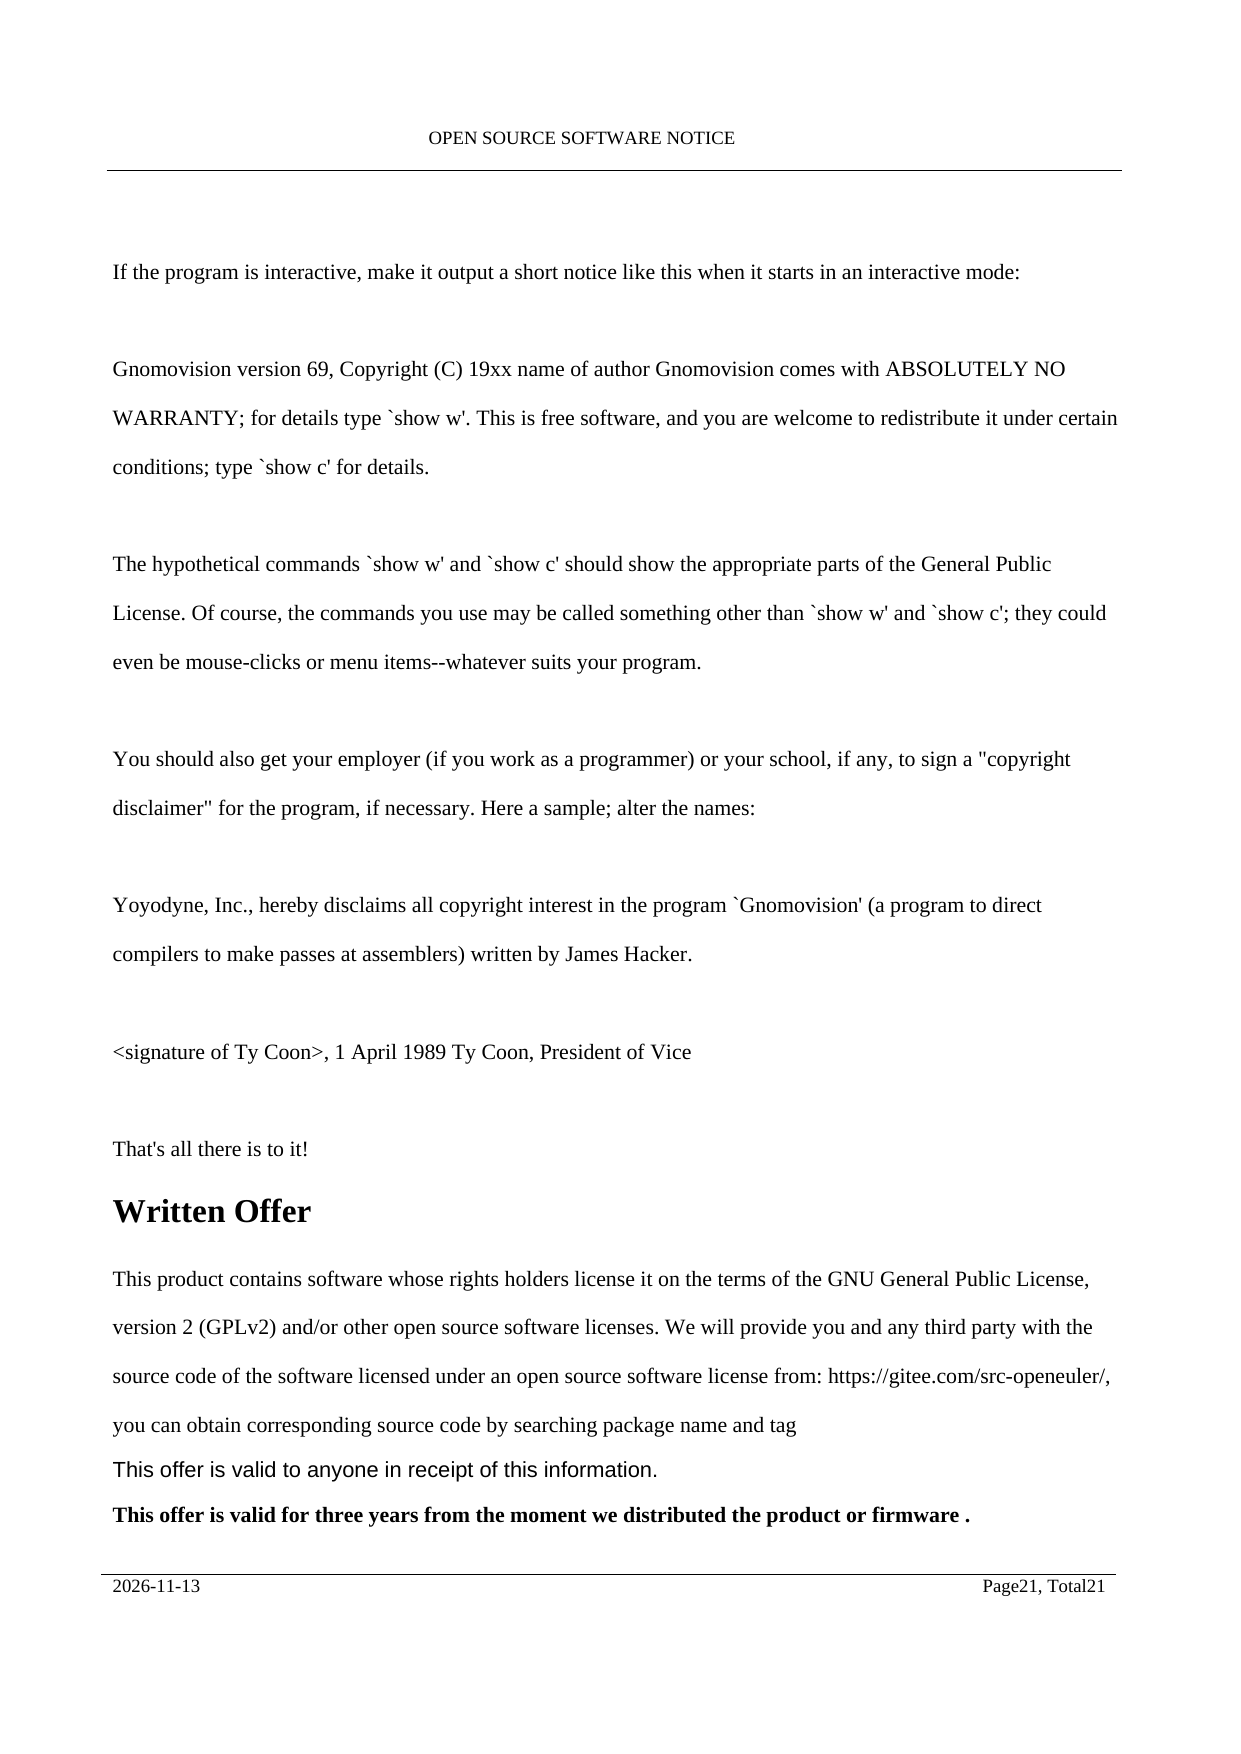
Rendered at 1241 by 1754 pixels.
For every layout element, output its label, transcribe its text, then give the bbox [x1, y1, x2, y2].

text This product contains software whose rights holders license it on the terms of the GNU General Public License, version 2 (GPLv2) and/or other open source software licenses. We will provide you and any third party with the source code of the software licensed under an open source software license from: https://gitee.com/src-openeuler/, you can obtain corresponding source code by searching package name and tag [112, 1262, 1128, 1441]
text This offer is valid for three years from the moment we distributed the product or firmware . [112, 1498, 1128, 1531]
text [112, 206, 1128, 1165]
text Written Offer [112, 1178, 1128, 1243]
text This offer is valid to anyone in receipt of this information. [112, 1453, 1128, 1486]
